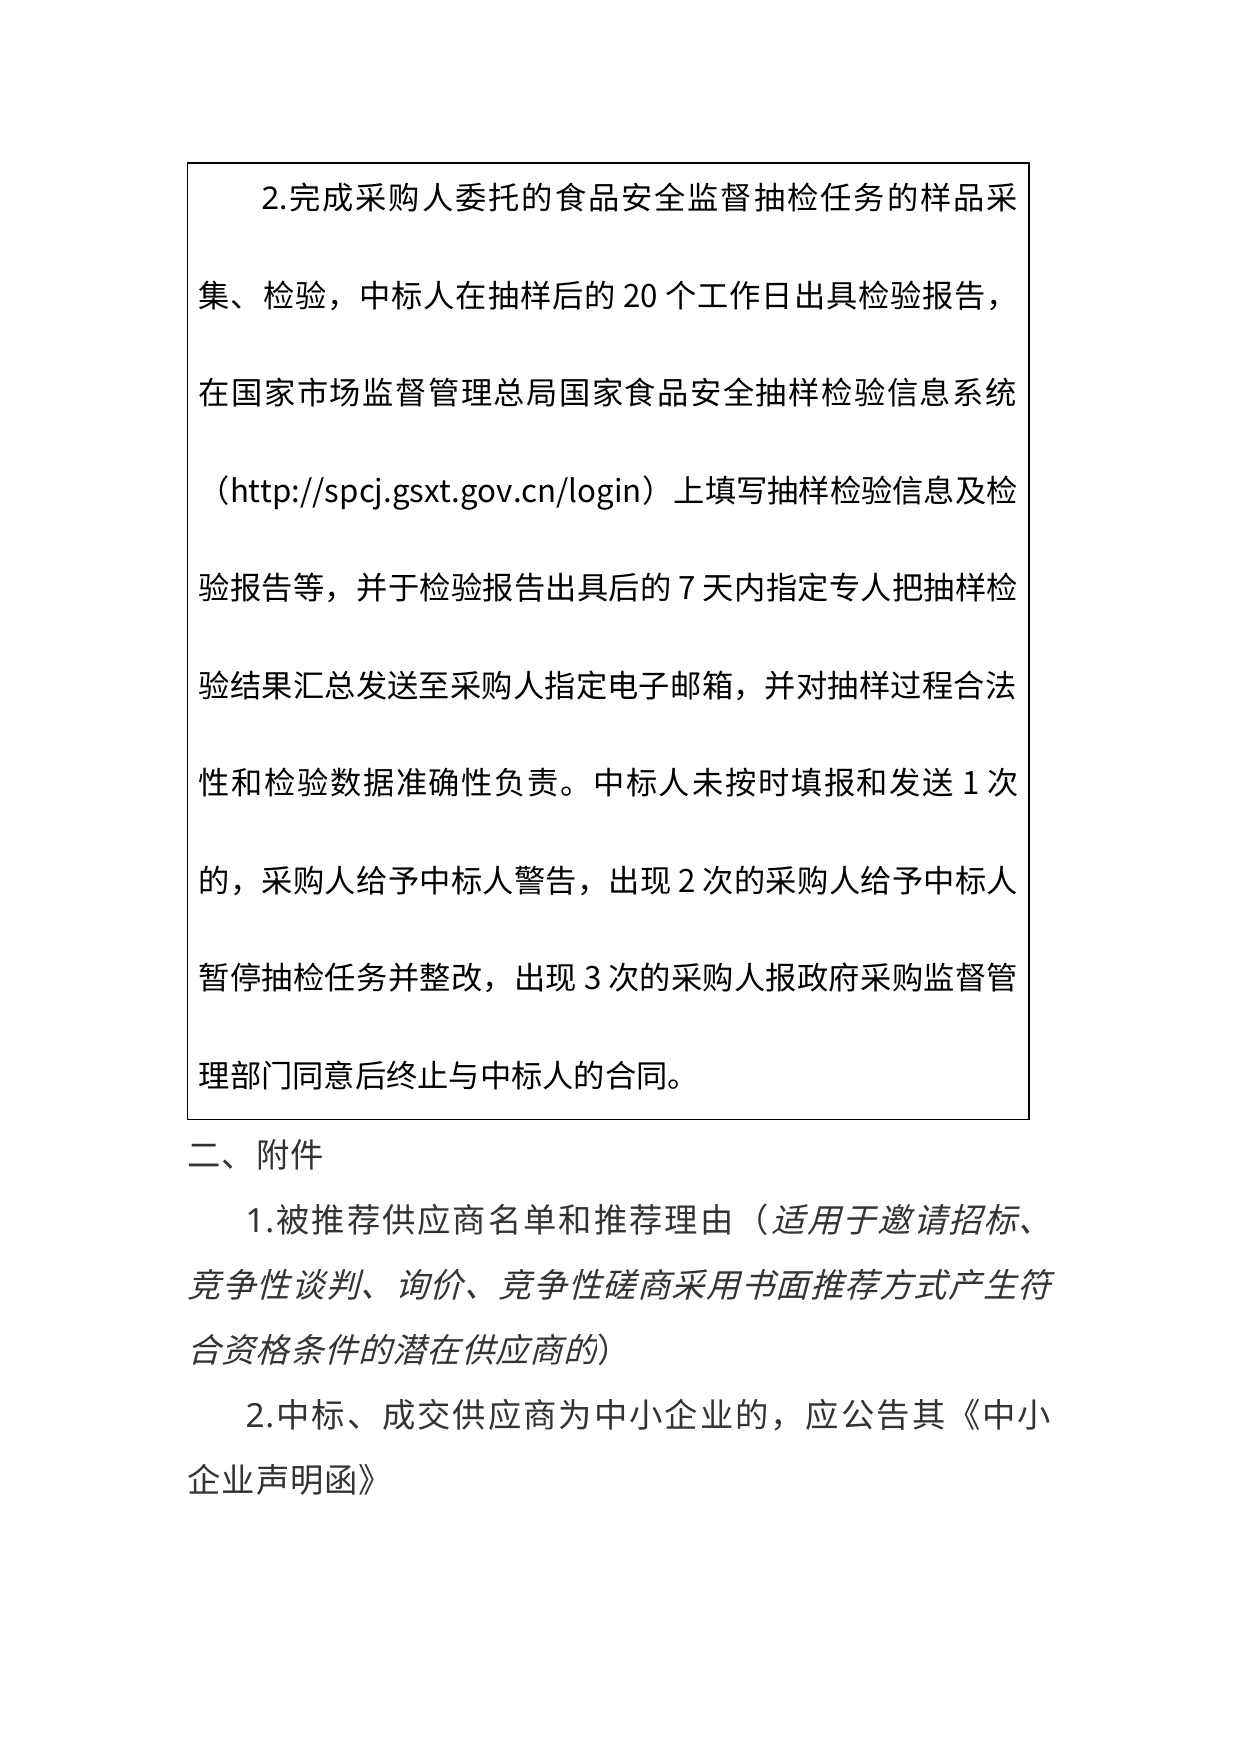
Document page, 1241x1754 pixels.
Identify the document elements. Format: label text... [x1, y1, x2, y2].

text 2.中标、成交供应商为中小企业的，应公告其《中小企业声明函》 [187, 1380, 1053, 1510]
text 二、附件 [187, 1120, 1053, 1185]
text 1.被推荐供应商名单和推荐理由（适用于邀请招标、竞争性谈判、询价、竞争性磋商采用书面推荐方式产生符合资格条件的潜在供应商的） [187, 1185, 1053, 1380]
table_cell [188, 164, 1028, 1118]
